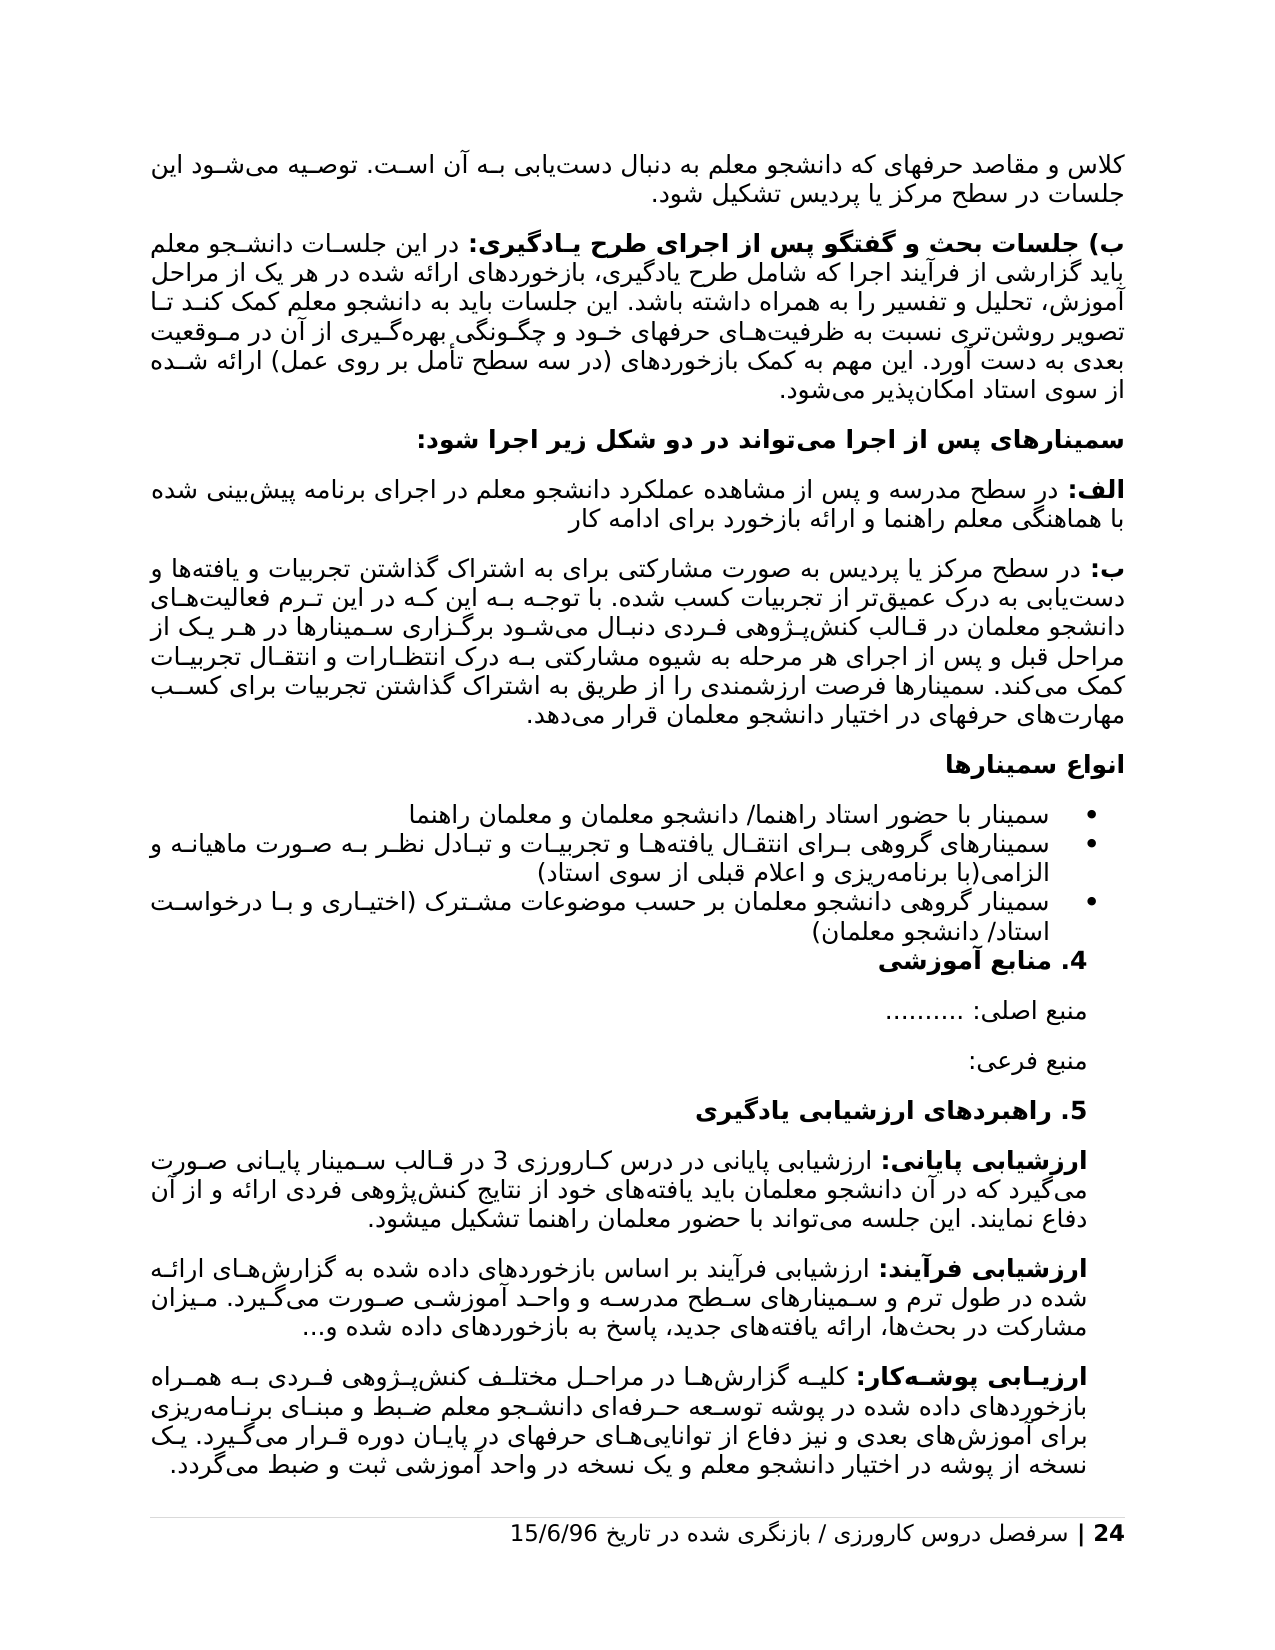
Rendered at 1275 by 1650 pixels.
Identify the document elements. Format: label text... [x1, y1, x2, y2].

list سمینار با حضور استاد راهنما/ دانشجو معلمان و معلمان راهنما [150, 800, 1087, 829]
text منبع اصلی: .......... [150, 996, 1087, 1025]
text ب: در سطح مرکز یا پردیس به صورت مشارکتی برای به اشتراک گذاشتن تجربیات و یافته‌ها و دست‌یابی به درک عمیق‌تر از تجربیات کسب شده. با توجه به این که در این ترم فعالیت‌های دانشجو معلمان در قالب کنش‌پژوهی فردی دنبال می‌شود برگزاری سمینارها در هر یک از مراحل قبل و پس از اجرای هر مرحله به شیوه مشارکتی به درک انتظارات و انتقال تجربیات کمک می‌کند. سمینارها فرصت ارزشمندی را از طریق به اشتراک گذاشتن تجربیات برای کسب مهارت‌های حرفه‏ای در اختیار دانشجو معلمان قرار می‌دهد. [150, 554, 1125, 729]
text سمینارهای پس از اجرا می‌تواند در دو شکل زیر اجرا شود: [150, 425, 1125, 454]
list سمینارهای گروهی برای انتقال یافته‌ها و تجربیات و تبادل نظر به صورت ماهیانه و الزامی(با برنامه‌ریزی و اعلام قبلی از سوی استاد) [150, 829, 1087, 887]
text منبع فرعی: [150, 1046, 1087, 1075]
text ارزشیابی پایانی: ارزشیابی پایانی در درس کارورزی 3 در قالب سمینار پایانی صورت می‌گیرد که در آن دانشجو معلمان باید یافته‌های خود از نتایج کنش‌پژوهی فردی ارائه و از آن دفاع نمایند. این جلسه می‌تواند با حضور معلمان راهنما تشکیل میشود. [150, 1146, 1087, 1233]
text ب) جلسات بحث و گفتگو پس از اجرای طرح یادگیری: در این جلسات دانشجو معلم باید گزارشی از فرآیند اجرا که شامل طرح یادگیری، بازخوردهای ارائه شده در هر یک از مراحل آموزش، تحلیل و تفسیر را به همراه داشته باشد. این جلسات باید به دانشجو معلم کمک کند تا تصویر روشن‌تری نسبت به ظرفیت‌های حرفه‏ای خود و چگونگی بهره‌گیری از آن در موقعیت بعدی به دست آورد. این مهم به کمک بازخوردهای (در سه سطح تأمل بر روی عمل) ارائه شده از سوی استاد امکان‌پذیر می‌شود. [150, 229, 1125, 404]
text ارزشیابی فرآیند: ارزشیابی فرآیند بر اساس بازخوردهای داده شده به گزارش‌های ارائه شده در طول ترم و سمینارهای سطح مدرسه و واحد آموزشی صورت می‌گیرد. میزان مشارکت در بحث‌ها، ارائه یافته‌های جدید، پاسخ به بازخوردهای داده شده و... [150, 1254, 1087, 1342]
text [150, 150, 1125, 208]
text ارزیابی پوشه‌کار: کلیه گزارش‌ها در مراحل مختلف کنش‌پژوهی فردی به همراه بازخوردهای داده شده در پوشه توسعه حرفه‌ای دانشجو معلم ضبط و مبنای برنامه‌ریزی برای آموزش‌های بعدی و نیز دفاع از توانایی‌های حرفه‏ای در پایان دوره قرار می‌گیرد. یک نسخه از پوشه در اختیار دانشجو معلم و یک نسخه در واحد آموزشی ثبت و ضبط می‌گردد. [150, 1362, 1087, 1479]
list سمینار گروهی دانشجو معلمان بر حسب موضوعات مشترک (اختیاری و با درخواست استاد/ دانشجو معلمان) [150, 887, 1087, 946]
text الف: در سطح مدرسه و پس از مشاهده عملکرد دانشجو معلم در اجرای برنامه پیش‌بینی شده با هماهنگی معلم راهنما و ارائه بازخورد برای ادامه کار [150, 475, 1125, 533]
text انواع سمینارها [150, 750, 1125, 779]
text 5. راهبردهای ارزشیابی یادگیری [150, 1096, 1087, 1125]
text 4. منابع آموزشی [150, 946, 1087, 975]
